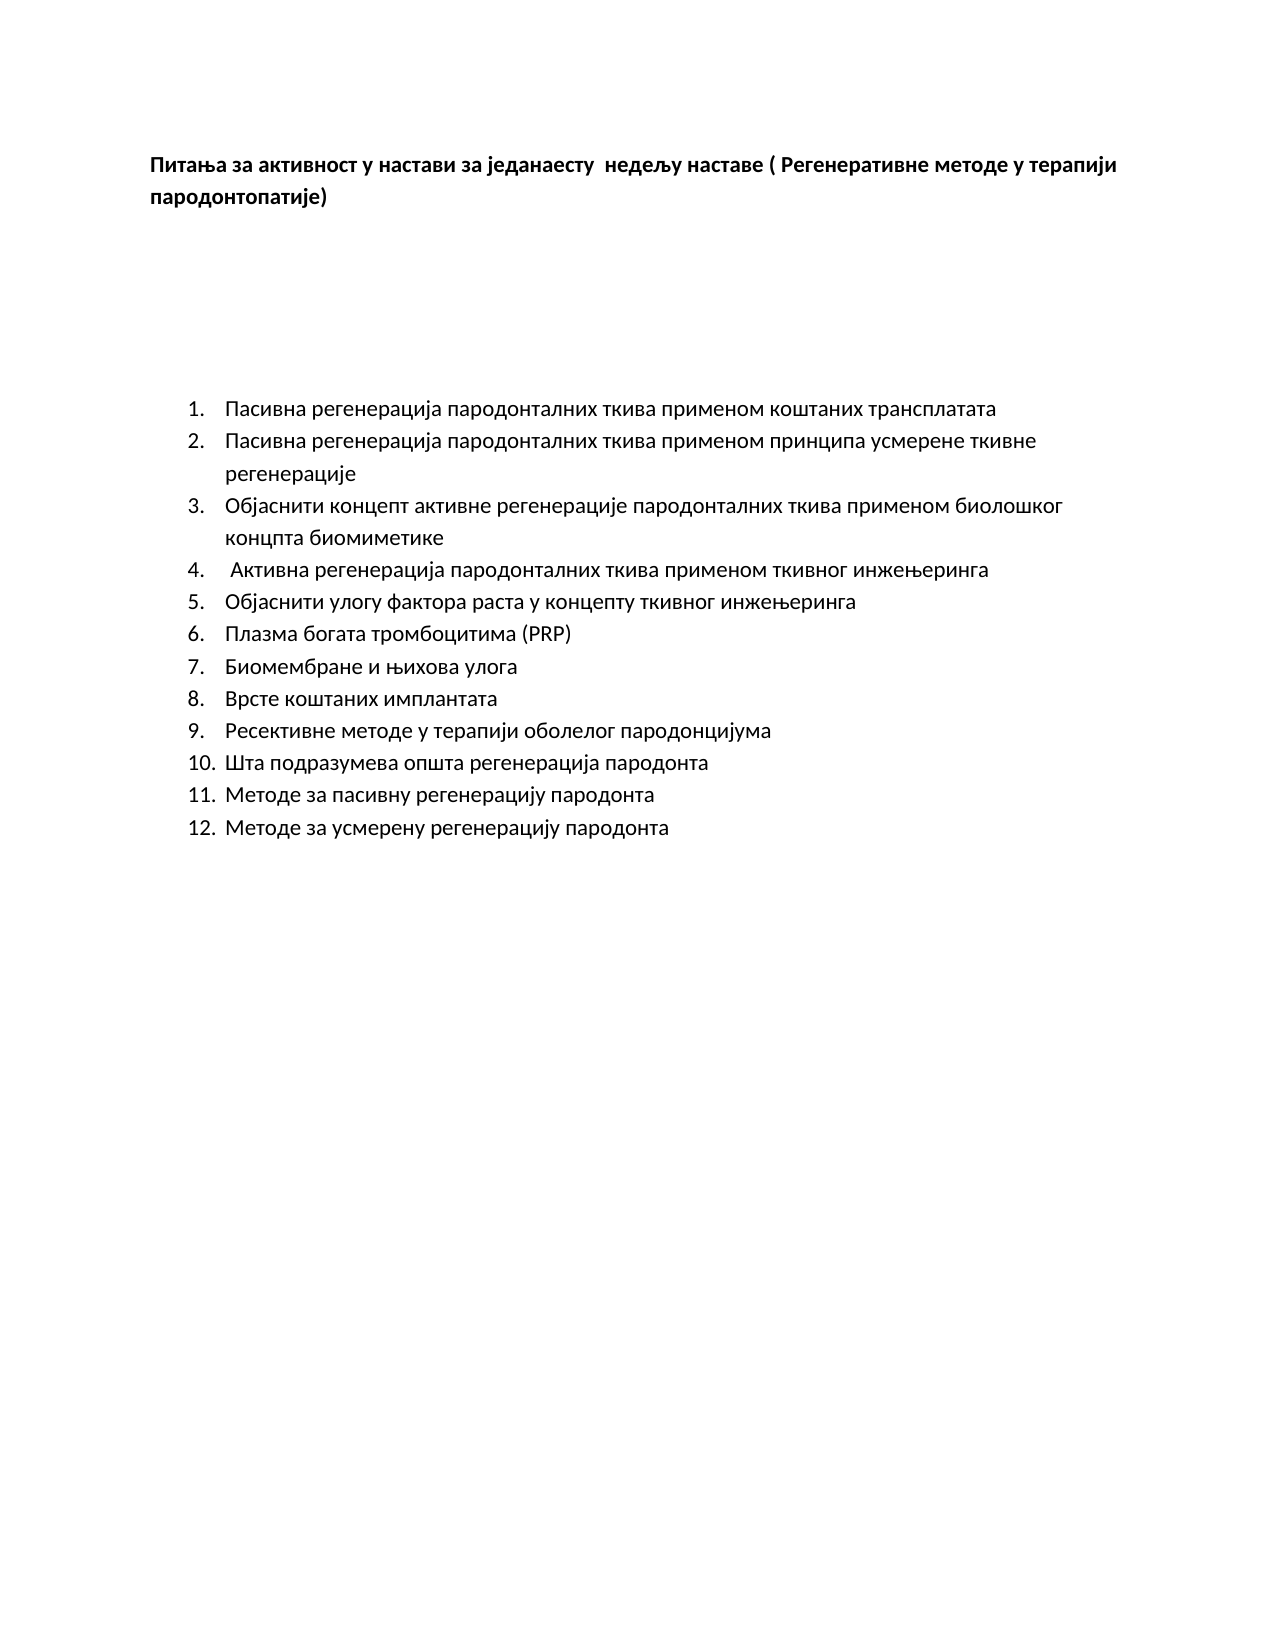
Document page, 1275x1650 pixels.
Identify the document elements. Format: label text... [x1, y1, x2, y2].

list Плазма богата тромбоцитима (PRP) [187, 619, 1125, 648]
list Пасивна регенерација пародонталних ткива применом коштаних трансплатата [187, 394, 1125, 422]
text Питања за активност у настави за једанаесту недељу наставе ( Регенеративне методе у терапији пародонтопатије) [150, 150, 1125, 210]
list Методе за пасивну регенерацију пародонта [187, 781, 1125, 808]
list Методе за усмерену регенерацију пародонта [187, 813, 1125, 841]
list Објаснити концепт активне регенерације пародонталних ткива применом биолошког концпта биомиметике [187, 491, 1125, 551]
list Врсте коштаних имплантата [187, 684, 1125, 712]
list Објаснити улогу фактора раста у концепту ткивног инжењеринга [187, 587, 1125, 615]
list Биомембране и њихова улога [187, 652, 1125, 680]
list Ресективне методе у терапији оболелог пародонцијума [187, 716, 1125, 744]
list Активна регенерација пародонталних ткива применом ткивног инжењеринга [187, 555, 1125, 583]
list Шта подразумева општа регенерација пародонта [187, 748, 1125, 776]
list Пасивна регенерација пародонталних ткива применом принципа усмерене ткивне регенерације [187, 426, 1125, 487]
